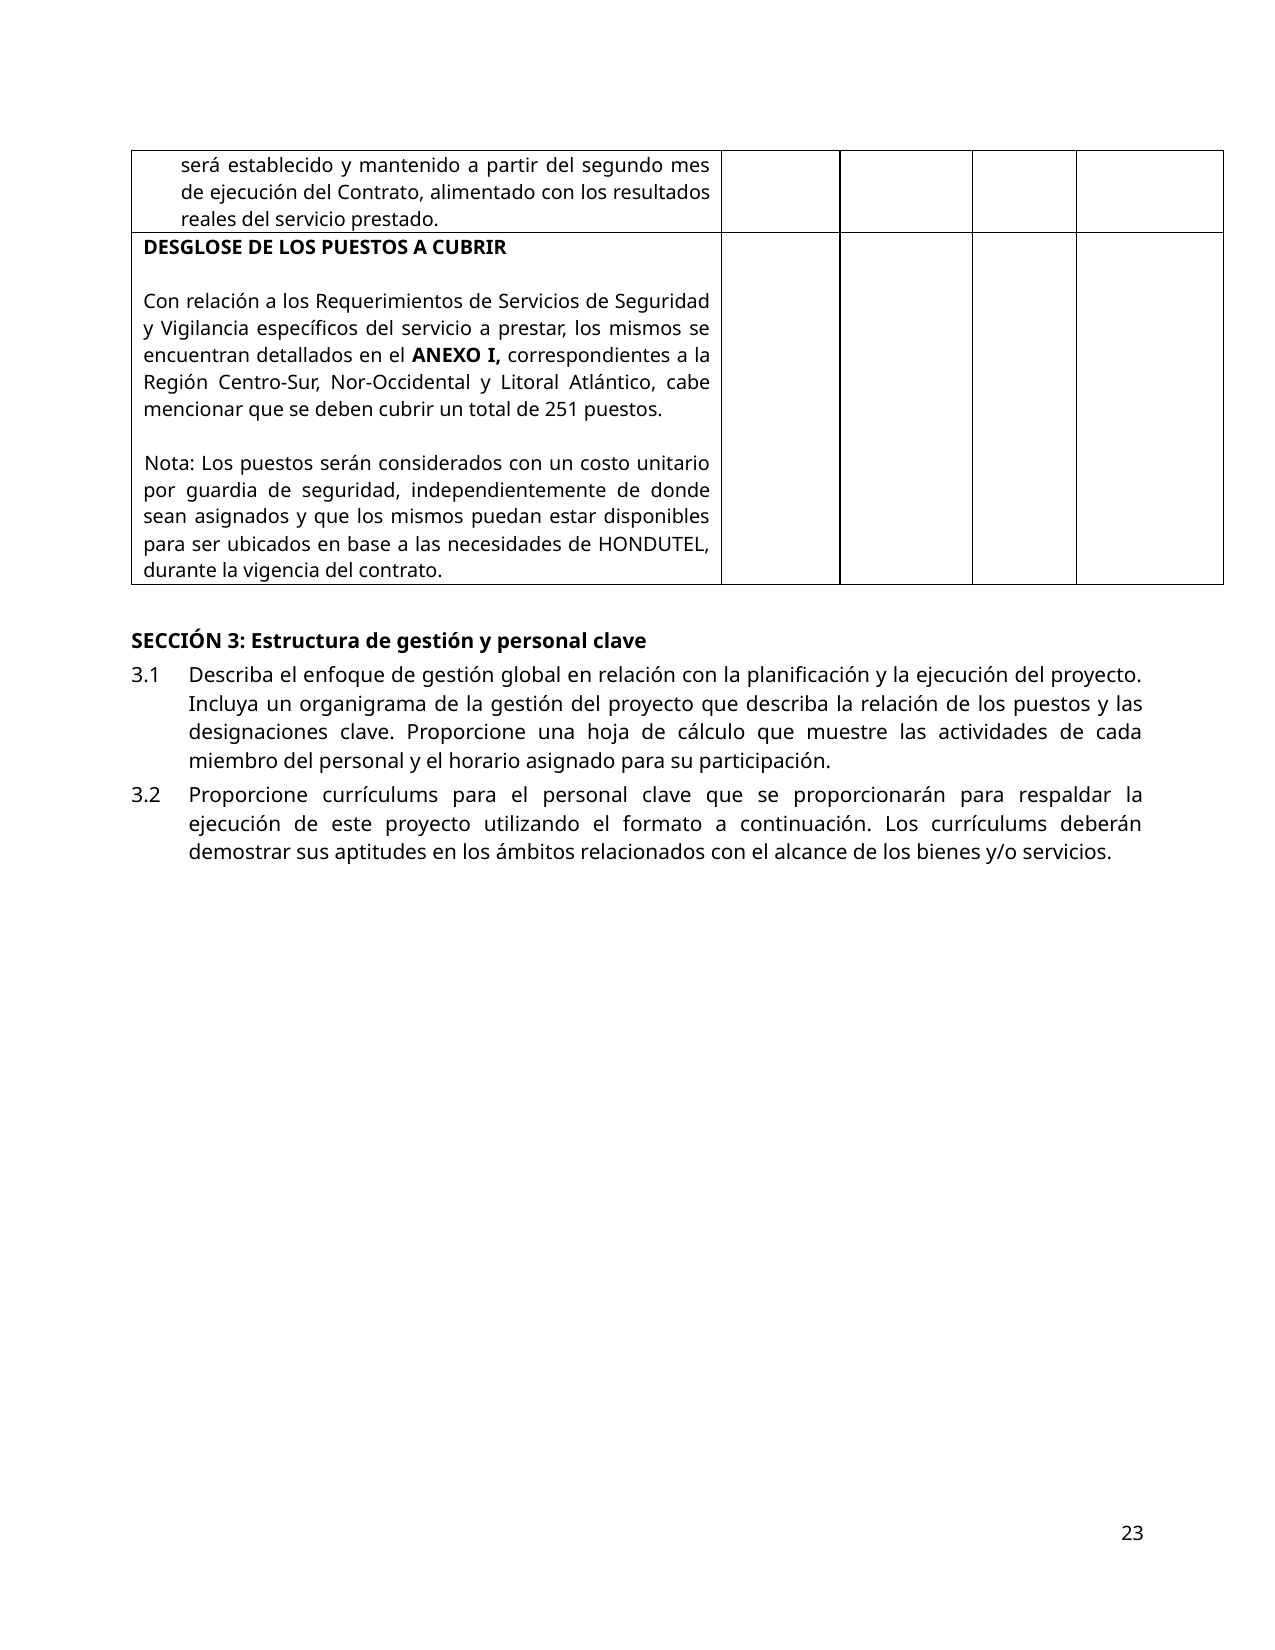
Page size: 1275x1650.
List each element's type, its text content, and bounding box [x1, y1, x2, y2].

table_cell [1077, 233, 1223, 584]
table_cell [132, 151, 721, 232]
list Proporcione currículums para el personal clave que se proporcionarán para respaldar la ejecución de este proyecto utilizando el formato a continuación. Los currículums deberán demostrar sus aptitudes en los ámbitos relacionados con el alcance de los bienes y/o servicios. [131, 780, 1144, 866]
text SECCIÓN 3: Estructura de gestión y personal clave [131, 626, 1144, 654]
table_cell [1077, 151, 1223, 232]
table_cell [722, 233, 839, 584]
list Describa el enfoque de gestión global en relación con la planificación y la ejecución del proyecto. Incluya un organigrama de la gestión del proyecto que describa la relación de los puestos y las designaciones clave. Proporcione una hoja de cálculo que muestre las actividades de cada miembro del personal y el horario asignado para su participación. [131, 660, 1144, 774]
table_cell [722, 151, 839, 232]
table_cell [841, 233, 972, 584]
table_cell [973, 151, 1076, 232]
table_cell [973, 233, 1076, 584]
table_cell [841, 151, 972, 232]
table_cell DESGLOSE DE LOS PUESTOS A CUBRIR Con relación a los Requerimientos de Servicios de Seguridad y Vigilancia específicos del servicio a prestar, los mismos se encuentran detallados en el ANEXO I, correspondientes a , Nor-Occidental y Litoral Atlántico, cabe mencionar que se deben cubrir un total de 251 puestos. Nota: Los puestos serán considerados con un costo unitario por guardia de seguridad, independientemente de donde sean asignados y que los mismos puedan estar disponibles para ser ubicados en base a las necesidades de HONDUTEL, durante la vigencia del contrato. [132, 233, 721, 584]
